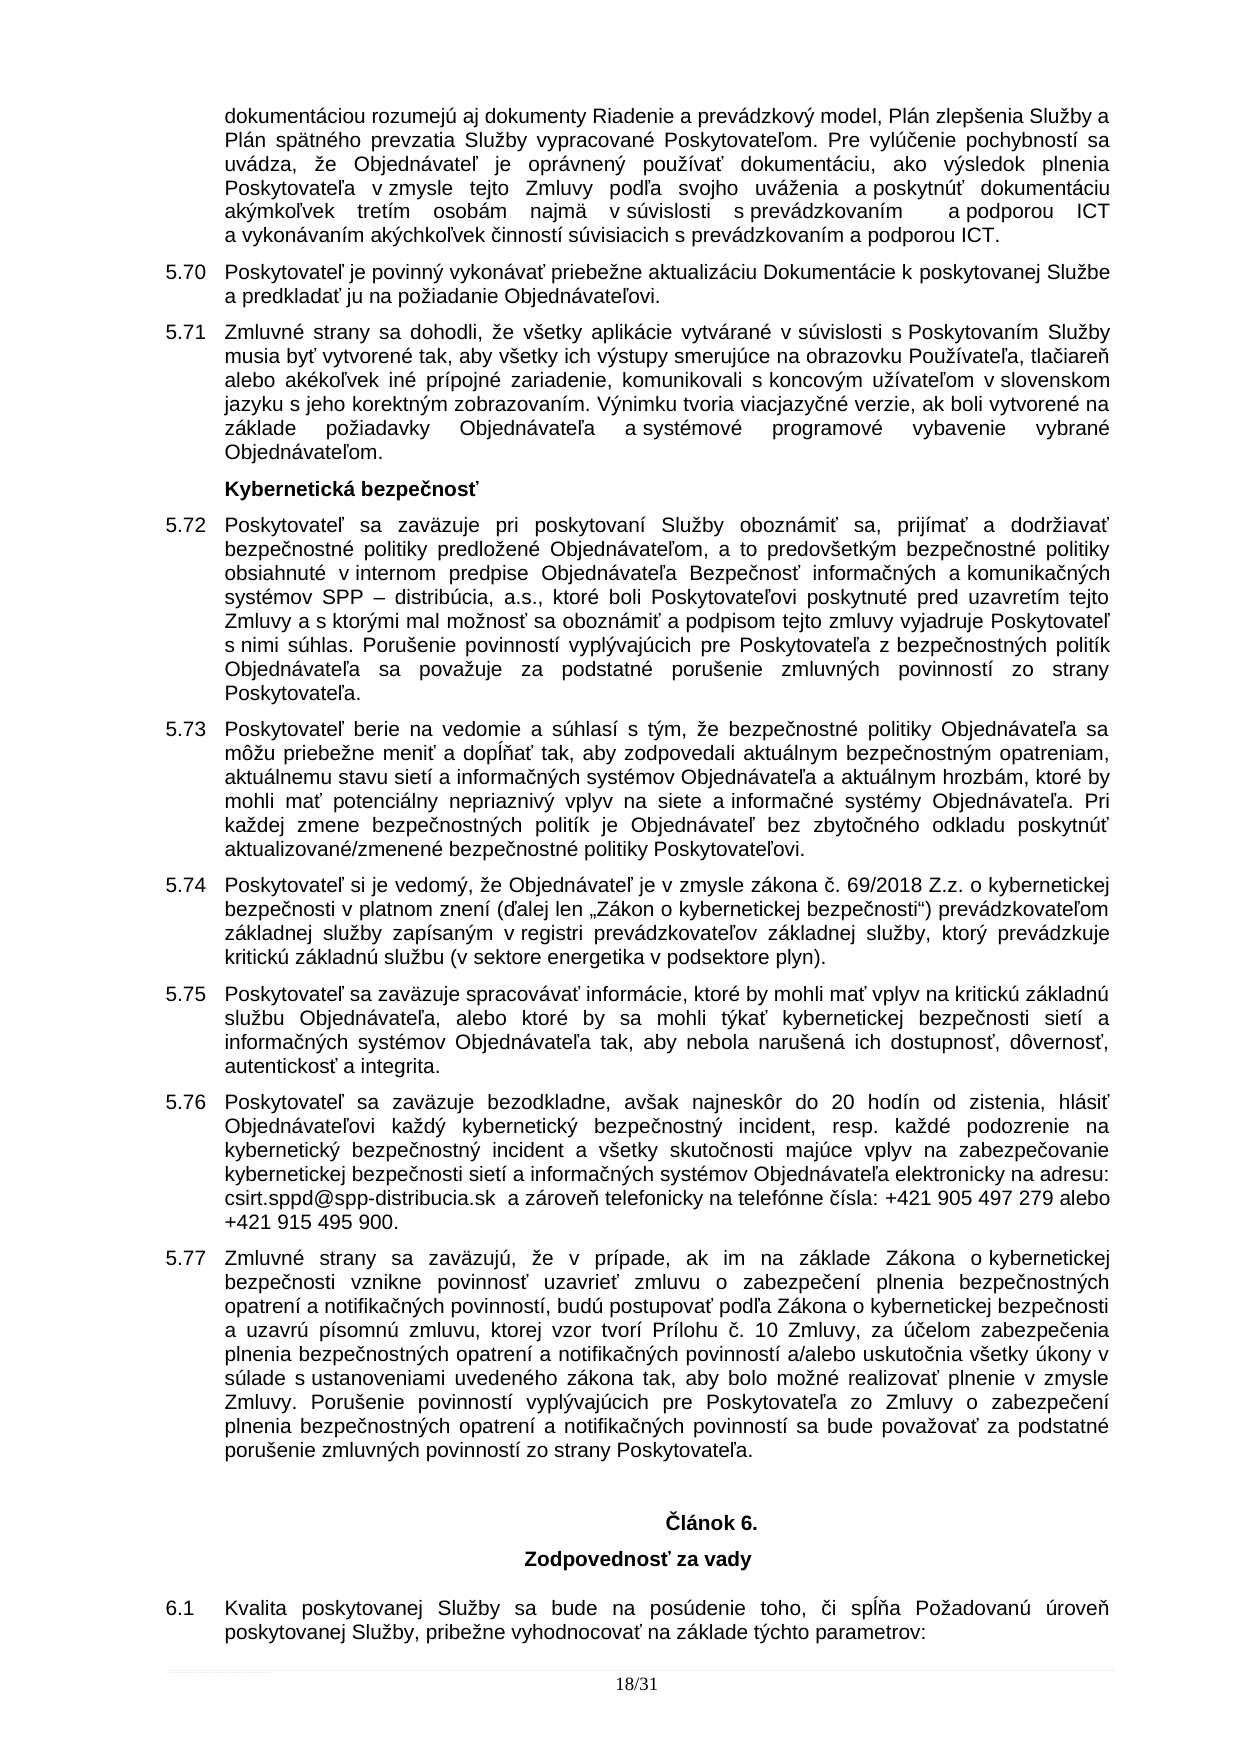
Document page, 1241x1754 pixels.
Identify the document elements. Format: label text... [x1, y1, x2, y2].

list Poskytovateľ je povinný vykonávať priebežne aktualizáciu Dokumentácie k poskytovanej Službe a predkladať ju na požiadanie Objednávateľovi. [165, 356, 1110, 403]
list Zmluvné strany sa dohodli, že všetky aplikácie vytvárané v súvislosti s Poskytovaním Služby musia byť vytvorené tak, aby všetky ich výstupy smerujúce na obrazovku Používateľa, tlačiareň alebo akékoľvek iné prípojné zariadenie, komunikovali s koncovým užívateľom v slovenskom jazyku s jeho korektným zobrazovaním. Výnimku tvoria viacjazyčné verzie, ak boli vytvorené na základe požiadavky Objednávateľa a systémové programové vybavenie vybrané Objednávateľom. [165, 416, 1110, 560]
list Poskytovateľ berie na vedomie a súhlasí s tým, že bezpečnostné politiky Objednávateľa sa môžu priebežne meniť a dopĺňať tak, aby zodpovedali aktuálnym bezpečnostným opatreniam, aktuálnemu stavu sietí a informačných systémov Objednávateľa a aktuálnym hrozbám, ktoré by mohli mať potenciálny nepriaznivý vplyv na siete a informačné systémy Objednávateľa. Pri každej zmene bezpečnostných politík je Objednávateľ bez zbytočného odkladu poskytnúť aktualizované/zmenené bezpečnostné politiky Poskytovateľovi. [165, 813, 1110, 957]
list Poskytovateľ sa zaväzuje bezodkladne, avšak najneskôr do 20 hodín od zistenia, hlásiť Objednávateľovi každý kybernetický bezpečnostný incident, resp. každé podozrenie na kybernetický bezpečnostný incident a všetky skutočnosti majúce vplyv na zabezpečovanie kybernetickej bezpečnosti sietí a informačných systémov Objednávateľa elektronicky na adresu: csirt.sppd@spp-distribucia.sk a zároveň telefonicky na telefónne čísla: +421 905 497 279 alebo +421 915 495 900. [165, 1186, 1110, 1329]
list Poskytovateľ sa zaväzuje spracovávať informácie, ktoré by mohli mať vplyv na kritickú základnú službu Objednávateľa, alebo ktoré by sa mohli týkať kybernetickej bezpečnosti sietí a informačných systémov Objednávateľa tak, aby nebola narušená ich dostupnosť, dôvernosť, autentickosť a integrita. [165, 1077, 1110, 1173]
list Zmluvné strany sa zaväzujú, že v prípade, ak im na základe Zákona o kybernetickej bezpečnosti vznikne povinnosť uzavrieť zmluvu o zabezpečení plnenia bezpečnostných opatrení a notifikačných povinností, budú postupovať podľa Zákona o kybernetickej bezpečnosti a uzavrú písomnú zmluvu, ktorej vzor tvorí Prílohu č. 10 Zmluvy, za účelom zabezpečenia plnenia bezpečnostných opatrení a notifikačných povinností a/alebo uskutočnia všetky úkony v súlade s ustanoveniami uvedeného zákona tak, aby bolo možné realizovať plnenie v zmysle Zmluvy. Porušenie povinností vyplývajúcich pre Poskytovateľa zo Zmluvy o zabezpečení plnenia bezpečnostných opatrení a notifikačných povinností sa bude považovať za podstatné porušenie zmluvných povinností zo strany Poskytovateľa. [165, 1342, 1110, 1558]
list Poskytovateľ si je vedomý, že Objednávateľ je v zmysle zákona č. 69/2018 Z.z. o kybernetickej bezpečnosti v platnom znení (ďalej len „Zákon o kybernetickej bezpečnosti“) prevádzkovateľom základnej služby zapísaným v registri prevádzkovateľov základnej služby, ktorý prevádzkuje kritickú základnú službu (v sektore energetika v podsektore plyn). [165, 969, 1110, 1065]
list Poskytovateľ sa zaväzuje pri poskytovaní Služby oboznámiť sa, prijímať a dodržiavať bezpečnostné politiky predložené Objednávateľom, a to predovšetkým bezpečnostné politiky obsiahnuté v internom predpise Objednávateľa Bezpečnosť informačných a komunikačných systémov SPP – distribúcia, a.s., ktoré boli Poskytovateľovi poskytnuté pred uzavretím tejto Zmluvy a s ktorými mal možnosť sa oboznámiť a podpisom tejto zmluvy vyjadruje Poskytovateľ s nimi súhlas. Porušenie povinností vyplývajúcich pre Poskytovateľa z bezpečnostných politík Objednávateľa sa považuje za podstatné porušenie zmluvných povinností zo strany Poskytovateľa. [165, 609, 1110, 800]
text Kybernetická bezpečnosť [224, 572, 1110, 596]
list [165, 103, 1110, 343]
